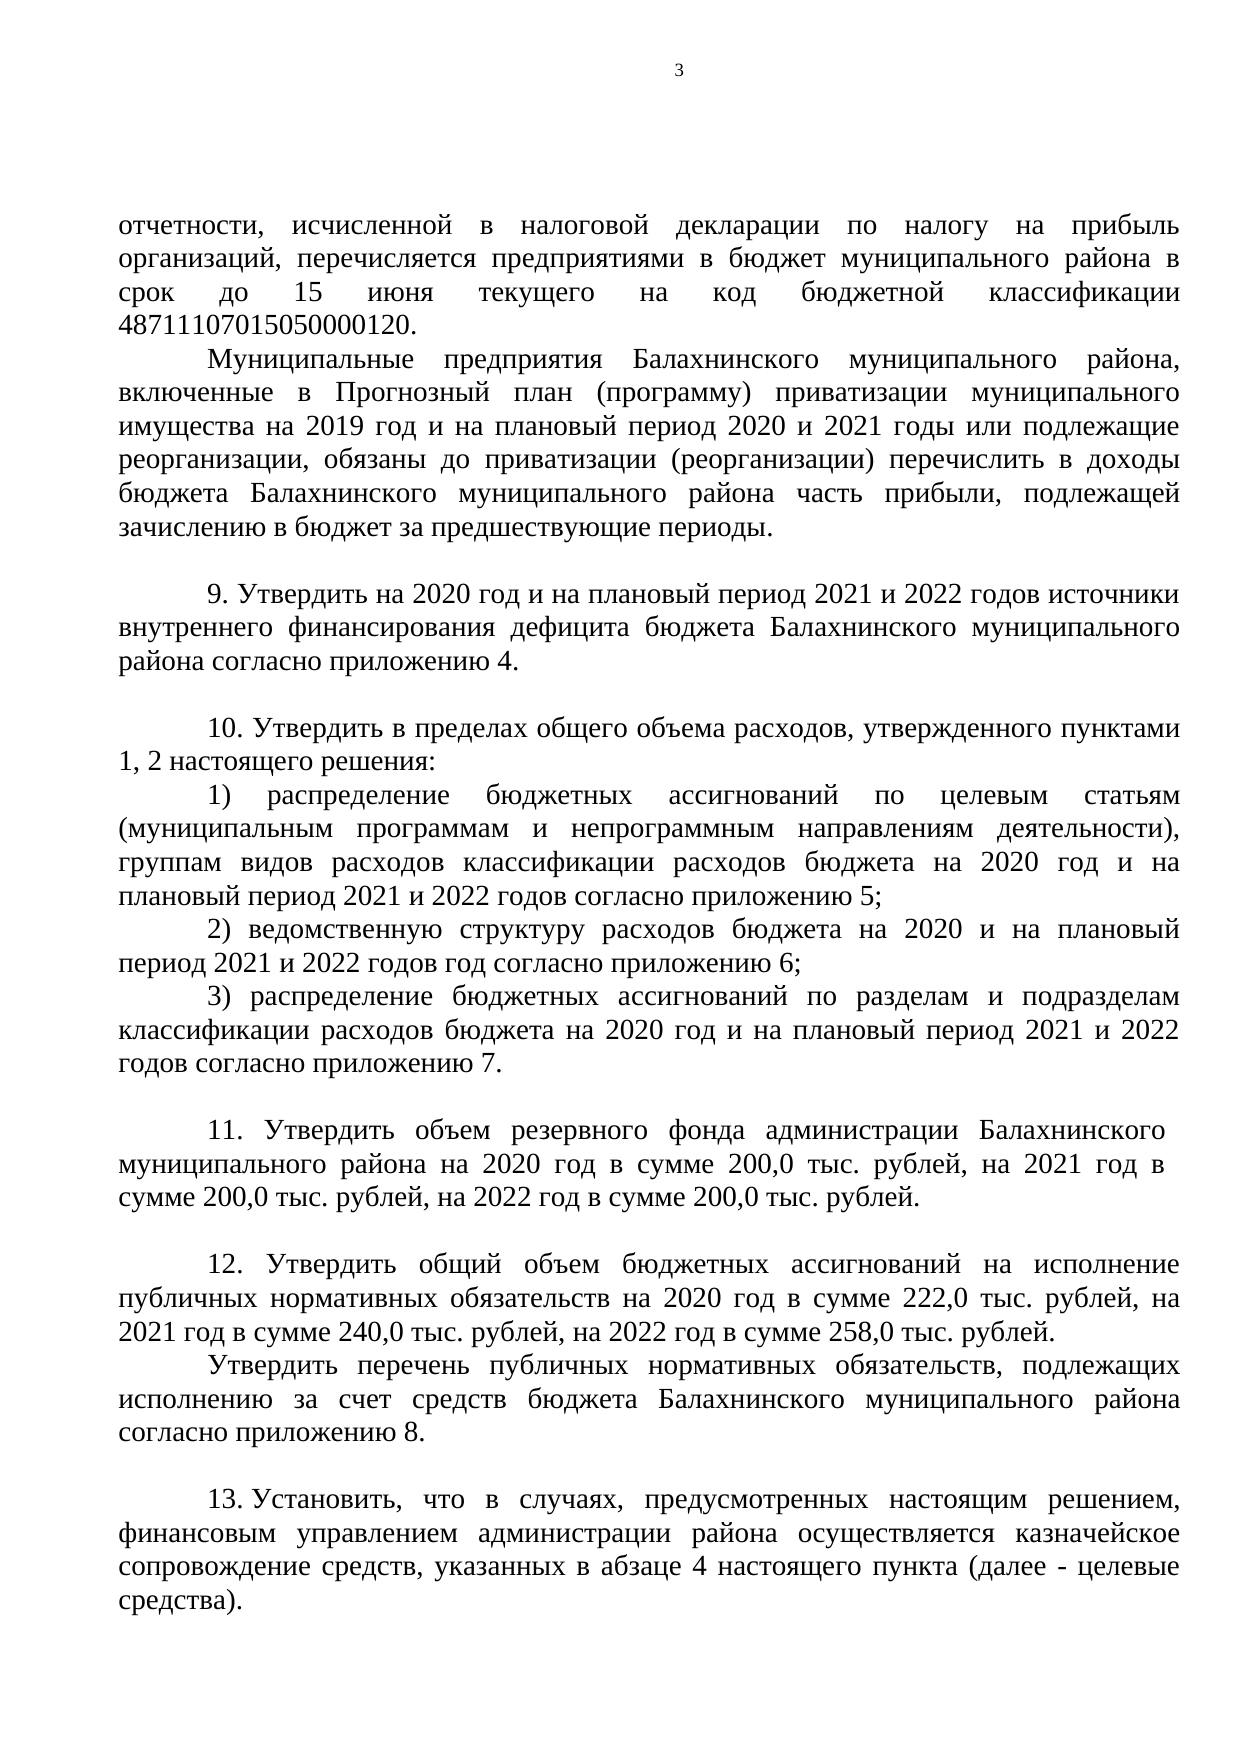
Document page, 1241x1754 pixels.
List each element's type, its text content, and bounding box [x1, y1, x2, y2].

text 11. Утвердить объем резервного фонда администрации Балахнинского муниципального района на 2020 год в сумме 200,0 тыс. рублей, на 2021 год в сумме 200,0 тыс. рублей, на 2022 год в сумме 200,0 тыс. рублей. [118, 1112, 1166, 1213]
text 9. Утвердить на 2020 год и на плановый период 2021 и 2022 годов источники внутреннего финансирования дефицита бюджета Балахнинского муниципального района согласно приложению 4. [118, 576, 1181, 676]
text 12. Утвердить общий объем бюджетных ассигнований на исполнение публичных нормативных обязательств на 2020 год в сумме 222,0 тыс. рублей, на 2021 год в сумме 240,0 тыс. рублей, на 2022 год в сумме 258,0 тыс. рублей. [118, 1247, 1181, 1347]
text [118, 207, 1181, 341]
text Утвердить перечень публичных нормативных обязательств, подлежащих исполнению за счет средств бюджета Балахнинского муниципального района согласно приложению 8. [118, 1347, 1181, 1448]
text 10. Утвердить в пределах общего объема расходов, утвержденного пунктами 1, 2 настоящего решения: [118, 710, 1181, 777]
text 1) распределение бюджетных ассигнований по целевым статьям (муниципальным программам и непрограммным направлениям деятельности), группам видов расходов классификации расходов бюджета на 2020 год и на плановый период 2021 и 2022 годов согласно приложению 5; [118, 777, 1181, 911]
text 3) распределение бюджетных ассигнований по разделам и подразделам классификации расходов бюджета на 2020 год и на плановый период 2021 и 2022 годов согласно приложению 7. [118, 978, 1181, 1079]
text 2) ведомственную структуру расходов бюджета на 2020 и на плановый период 2021 и 2022 годов год согласно приложению 6; [118, 911, 1181, 978]
text 13. Установить, что в случаях, предусмотренных настоящим решением, финансовым управлением администрации района осуществляется казначейское сопровождение средств, указанных в абзаце 4 настоящего пункта (далее - целевые средства). [118, 1481, 1181, 1616]
text Муниципальные предприятия Балахнинского муниципального района, включенные в Прогнозный план (программу) приватизации муниципального имущества на 2019 год и на плановый период 2020 и 2021 годы или подлежащие реорганизации, обязаны до приватизации (реорганизации) перечислить в доходы бюджета Балахнинского муниципального района часть прибыли, подлежащей зачислению в бюджет за предшествующие периоды. [118, 341, 1181, 542]
